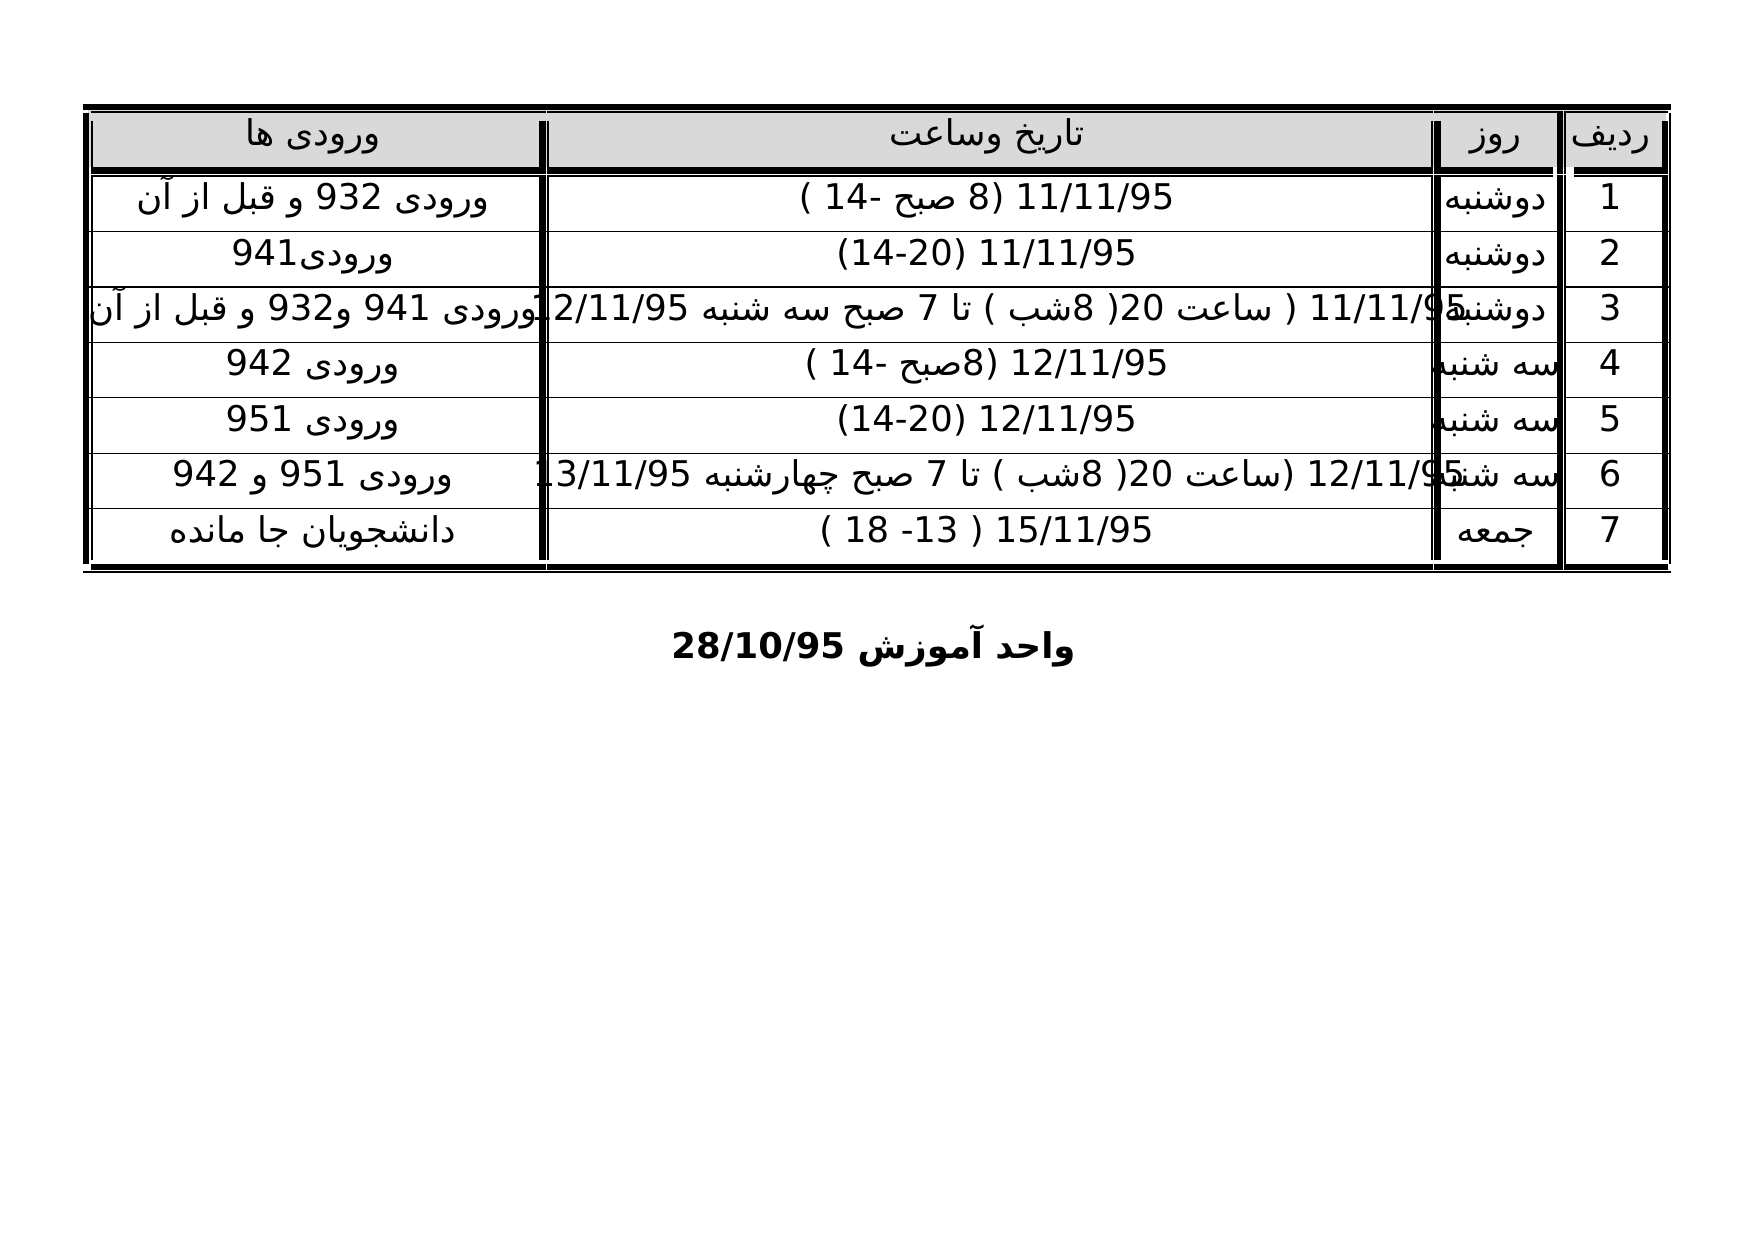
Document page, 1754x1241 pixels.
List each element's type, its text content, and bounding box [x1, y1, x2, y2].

table_cell دانشجویان جا مانده [89, 509, 544, 563]
table_header تاریخ وساعت [544, 110, 1436, 167]
table_header ردیف [1566, 113, 1666, 167]
table_cell 2 [1566, 232, 1662, 286]
table_cell 11/11/95 (14-20) [549, 232, 1431, 286]
table_cell 15/11/95 ( 13- 18 ) [544, 509, 1436, 563]
table_cell 7 [1566, 509, 1666, 563]
table_cell جمعه [1436, 509, 1557, 563]
table_cell ورودی 951 [93, 398, 539, 453]
table_header ورودی ها [88, 110, 544, 167]
table_cell ورودی 942 [93, 343, 539, 397]
table_cell سه شنبه [1441, 454, 1557, 508]
table_cell ورودی 932 و قبل از آن [93, 177, 539, 231]
table_cell دوشنبه [1436, 167, 1561, 231]
table_cell 3 [1566, 288, 1662, 342]
text واحد آموزش 28/10/95 [91, 626, 1656, 667]
table_cell سه شنبه [1441, 398, 1557, 453]
table_cell 6 [1566, 454, 1662, 508]
table_cell دوشنبه [1441, 288, 1557, 342]
table_cell ورودی941 [93, 232, 539, 286]
table_cell دوشنبه [1441, 232, 1557, 286]
table_header روز [1436, 113, 1557, 167]
table_cell 12/11/95 (ساعت 20( 8شب ) تا 7 صبح چهارشنبه 13/11/95 ) [549, 454, 1431, 508]
table_cell ورودی 951 و 942 [93, 454, 539, 508]
table_cell 4 [1566, 343, 1662, 397]
table_cell 5 [1566, 398, 1662, 453]
table_cell 12/11/95 (14-20) [549, 398, 1431, 453]
table_cell سه شنبه [1441, 343, 1557, 397]
table_cell ورودی 941 و932 و قبل از آن [93, 288, 539, 342]
table_cell 1 [1561, 167, 1666, 231]
table_cell 11/11/95 (8 صبح -14 ) [549, 177, 1431, 231]
table_cell 12/11/95 (8صبح -14 ) [549, 343, 1431, 397]
table_cell 11/11/95 ( ساعت 20( 8شب ) تا 7 صبح سه شنبه 12/11/95 ) [549, 288, 1431, 342]
